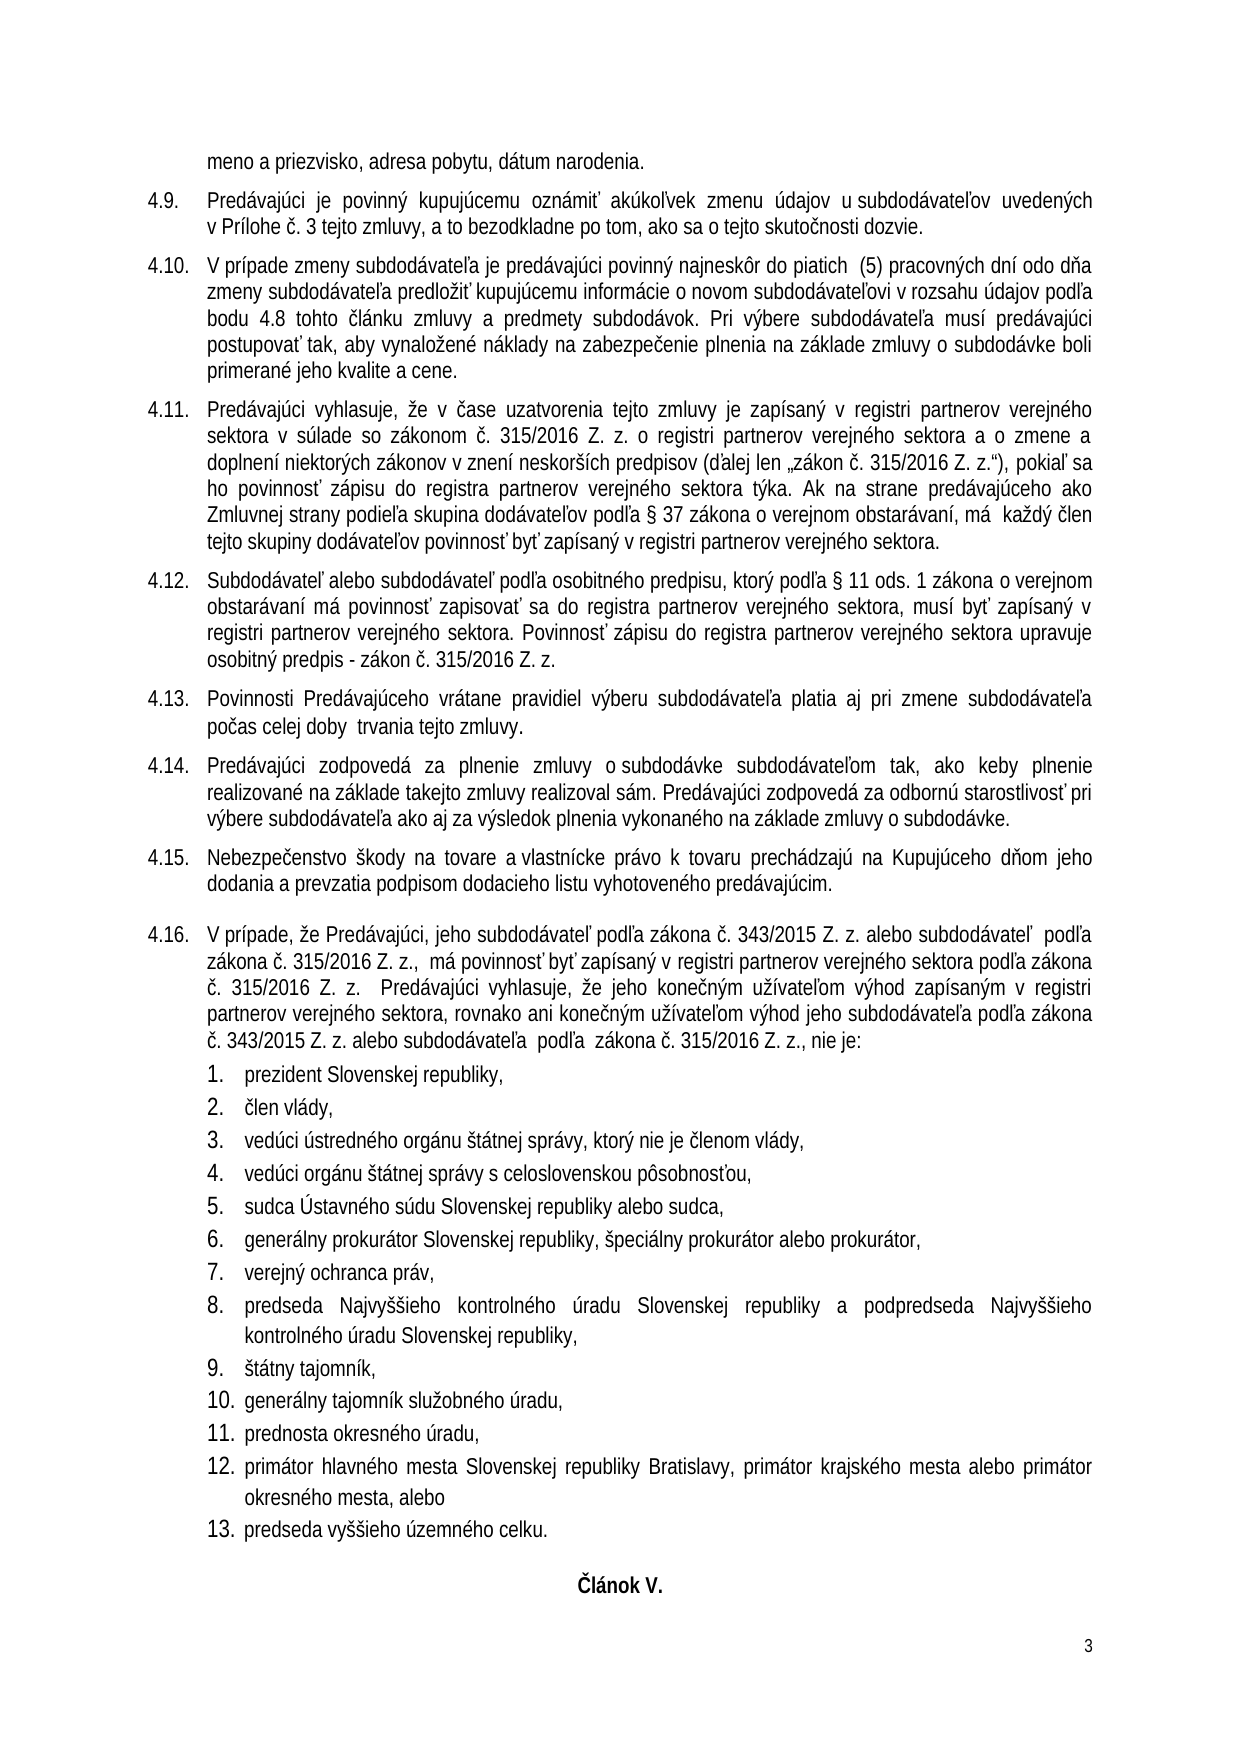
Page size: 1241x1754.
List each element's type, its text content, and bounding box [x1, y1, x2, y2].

list predseda Najvyššieho kontrolného úradu Slovenskej republiky a podpredseda Najvyššieho kontrolného úradu Slovenskej republiky, [207, 1290, 1092, 1349]
list Predávajúci zodpovedá za plnenie zmluvy o subdodávke subdodávateľom tak, ako keby plnenie realizované na základe takejto zmluvy realizoval sám. Predávajúci zodpovedá za odbornú starostlivosť pri výbere subdodávateľa ako aj za výsledok plnenia vykonaného na základe zmluvy o subdodávke. [148, 752, 1092, 831]
list verejný ochranca práv, [207, 1257, 1092, 1286]
list vedúci orgánu štátnej správy s celoslovenskou pôsobnosťou, [207, 1158, 1092, 1187]
list prednosta okresného úradu, [207, 1418, 1092, 1447]
list Predávajúci je povinný kupujúcemu oznámiť akúkoľvek zmenu údajov u subdodávateľov uvedených v Prílohe č. 3 tejto zmluvy, a to bezodkladne po tom, ako sa o tejto skutočnosti dozvie. [148, 187, 1092, 239]
list generálny prokurátor Slovenskej republiky, špeciálny prokurátor alebo prokurátor, [207, 1224, 1092, 1253]
list V prípade, že Predávajúci, jeho subdodávateľ podľa zákona č. 343/2015 Z. z. alebo subdodávateľ podľa zákona č. 315/2016 Z. z., má povinnosť byť zapísaný v registri partnerov verejného sektora podľa zákona č. 315/2016 Z. z. Predávajúci vyhlasuje, že jeho konečným užívateľom výhod zapísaným v registri partnerov verejného sektora, rovnako ani konečným užívateľom výhod jeho subdodávateľa podľa zákona č. 343/2015 Z. z. alebo subdodávateľa podľa zákona č. 315/2016 Z. z., nie je: [148, 921, 1092, 1053]
list Predávajúci vyhlasuje, že v čase uzatvorenia tejto zmluvy je zapísaný v registri partnerov verejného sektora v súlade so zákonom č. 315/2016 Z. z. o registri partnerov verejného sektora a o zmene a doplnení niektorých zákonov v znení neskorších predpisov (ďalej len „zákon č. 315/2016 Z. z.“), pokiaľ sa ho povinnosť zápisu do registra partnerov verejného sektora týka. Ak na strane predávajúceho ako Zmluvnej strany podieľa skupina dodávateľov podľa § 37 zákona o verejnom obstarávaní, má každý člen tejto skupiny dodávateľov povinnosť byť zapísaný v registri partnerov verejného sektora. [148, 396, 1092, 554]
text Článok V. [148, 1572, 1092, 1598]
list Nebezpečenstvo škody na tovare a vlastnícke právo k tovaru prechádzajú na Kupujúceho dňom jeho dodania a prevzatia podpisom dodacieho listu vyhotoveného predávajúcim. [148, 844, 1092, 896]
list vedúci ústredného orgánu štátnej správy, ktorý nie je členom vlády, [207, 1125, 1092, 1154]
list prezident Slovenskej republiky, [207, 1059, 1092, 1088]
list Povinnosti Predávajúceho vrátane pravidiel výberu subdodávateľa platia aj pri zmene subdodávateľa počas celej doby trvania tejto zmluvy. [148, 684, 1092, 739]
list primátor hlavného mesta Slovenskej republiky Bratislavy, primátor krajského mesta alebo primátor okresného mesta, alebo [207, 1451, 1092, 1510]
list člen vlády, [207, 1092, 1092, 1121]
list štátny tajomník, [207, 1352, 1092, 1381]
list V prípade zmeny subdodávateľa je predávajúci povinný najneskôr do piatich (5) pracovných dní odo dňa zmeny subdodávateľa predložiť kupujúcemu informácie o novom subdodávateľovi v rozsahu údajov podľa bodu 4.8 tohto článku zmluvy a predmety subdodávok. Pri výbere subdodávateľa musí predávajúci postupovať tak, aby vynaložené náklady na zabezpečenie plnenia na základe zmluvy o subdodávke boli primerané jeho kvalite a cene. [148, 252, 1092, 383]
list Subdodávateľ alebo subdodávateľ podľa osobitného predpisu, ktorý podľa § 11 ods. 1 zákona o verejnom obstarávaní má povinnosť zapisovať sa do registra partnerov verejného sektora, musí byť zapísaný v registri partnerov verejného sektora. Povinnosť zápisu do registra partnerov verejného sektora upravuje osobitný predpis - zákon č. 315/2016 Z. z. [148, 567, 1092, 672]
list predseda vyššieho územného celku. [207, 1514, 1092, 1543]
list generálny tajomník služobného úradu, [207, 1385, 1092, 1414]
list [148, 148, 1092, 174]
list sudca Ústavného súdu Slovenskej republiky alebo sudca, [207, 1191, 1092, 1220]
